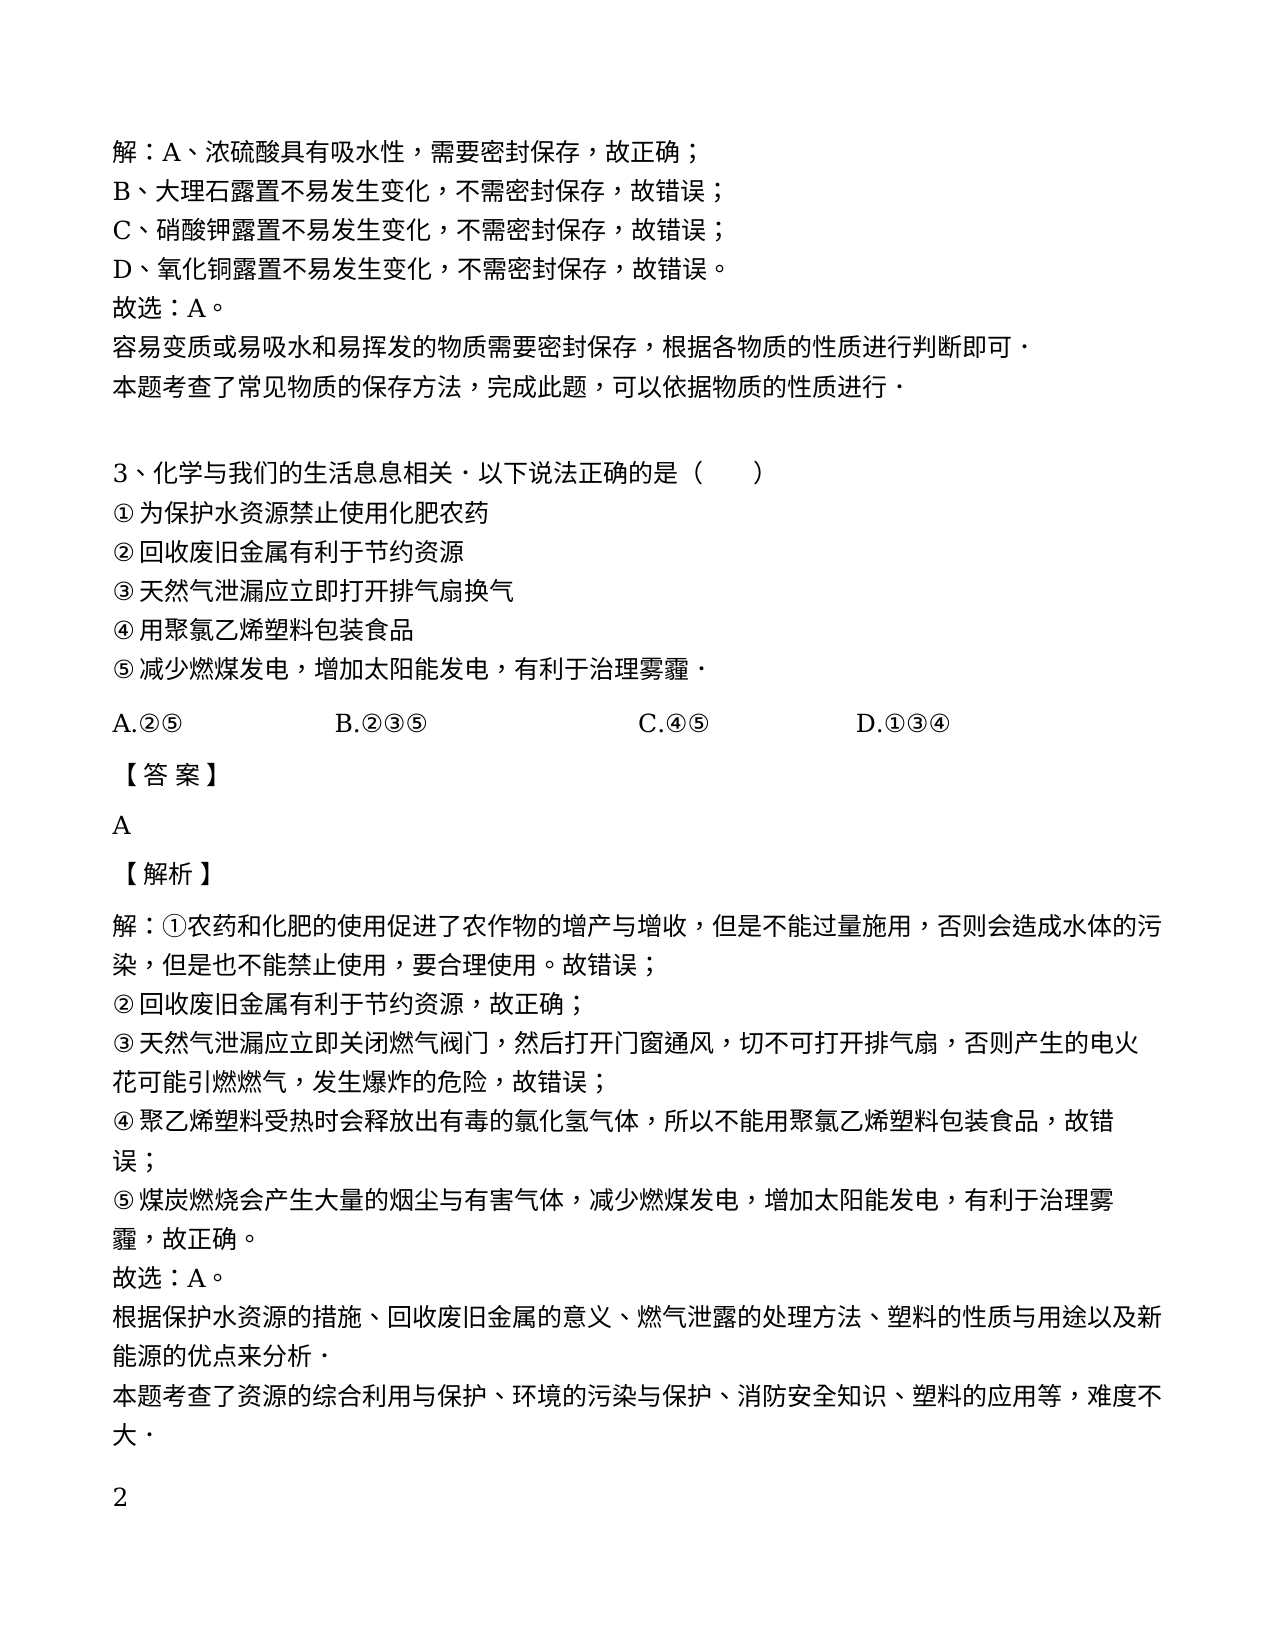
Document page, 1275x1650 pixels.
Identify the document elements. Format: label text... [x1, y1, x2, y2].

text 解：A、浓硫酸具有吸水性，需要密封保存，故正确； B、大理石露置不易发生变化，不需密封保存，故错误； C、硝酸钾露置不易发生变化，不需密封保存，故错误； D、氧化铜露置不易发生变化，不需密封保存，故错误。 故选：A。 容易变质或易吸水和易挥发的物质需要密封保存，根据各物质的性质进行判断即可． 本题考查了常见物质的保存方法，完成此题，可以依据物质的性质进行． [112, 134, 1163, 403]
text 3、化学与我们的生活息息相关．以下说法正确的是（ ） ①为保护水资源禁止使用化肥农药 ②回收废旧金属有利于节约资源 ③天然气泄漏应立即打开排气扇换气 ④用聚氯乙烯塑料包装食品 ⑤减少燃煤发电，增加太阳能发电，有利于治理雾霾． [112, 421, 1163, 686]
text 解：①农药和化肥的使用促进了农作物的增产与增收，但是不能过量施用，否则会造成水体的污染，但是也不能禁止使用，要合理使用。故错误； ②回收废旧金属有利于节约资源，故正确； ③天然气泄漏应立即关闭燃气阀门，然后打开门窗通风，切不可打开排气扇，否则产生的电火花可能引燃燃气，发生爆炸的危险，故错误； ④聚乙烯塑料受热时会释放出有毒的氯化氢气体，所以不能用聚氯乙烯塑料包装食品，故错误； ⑤煤炭燃烧会产生大量的烟尘与有害气体，减少燃煤发电，增加太阳能发电，有利于治理雾霾，故正确。 故选：A。 根据保护水资源的措施、回收废旧金属的意义、燃气泄露的处理方法、塑料的性质与用途以及新能源的优点来分析． 本题考查了资源的综合利用与保护、环境的污染与保护、消防安全知识、塑料的应用等，难度不大． [112, 908, 1163, 1451]
table_header A.②⑤ [112, 704, 334, 745]
table_header D.①③④ [856, 704, 1163, 745]
table_header C.④⑤ [638, 704, 856, 745]
text 【 解析 】 [112, 856, 1163, 891]
text A [112, 809, 1163, 839]
table_header B.②③⑤ [334, 704, 638, 745]
text 【 答 案 】 [112, 758, 1163, 792]
